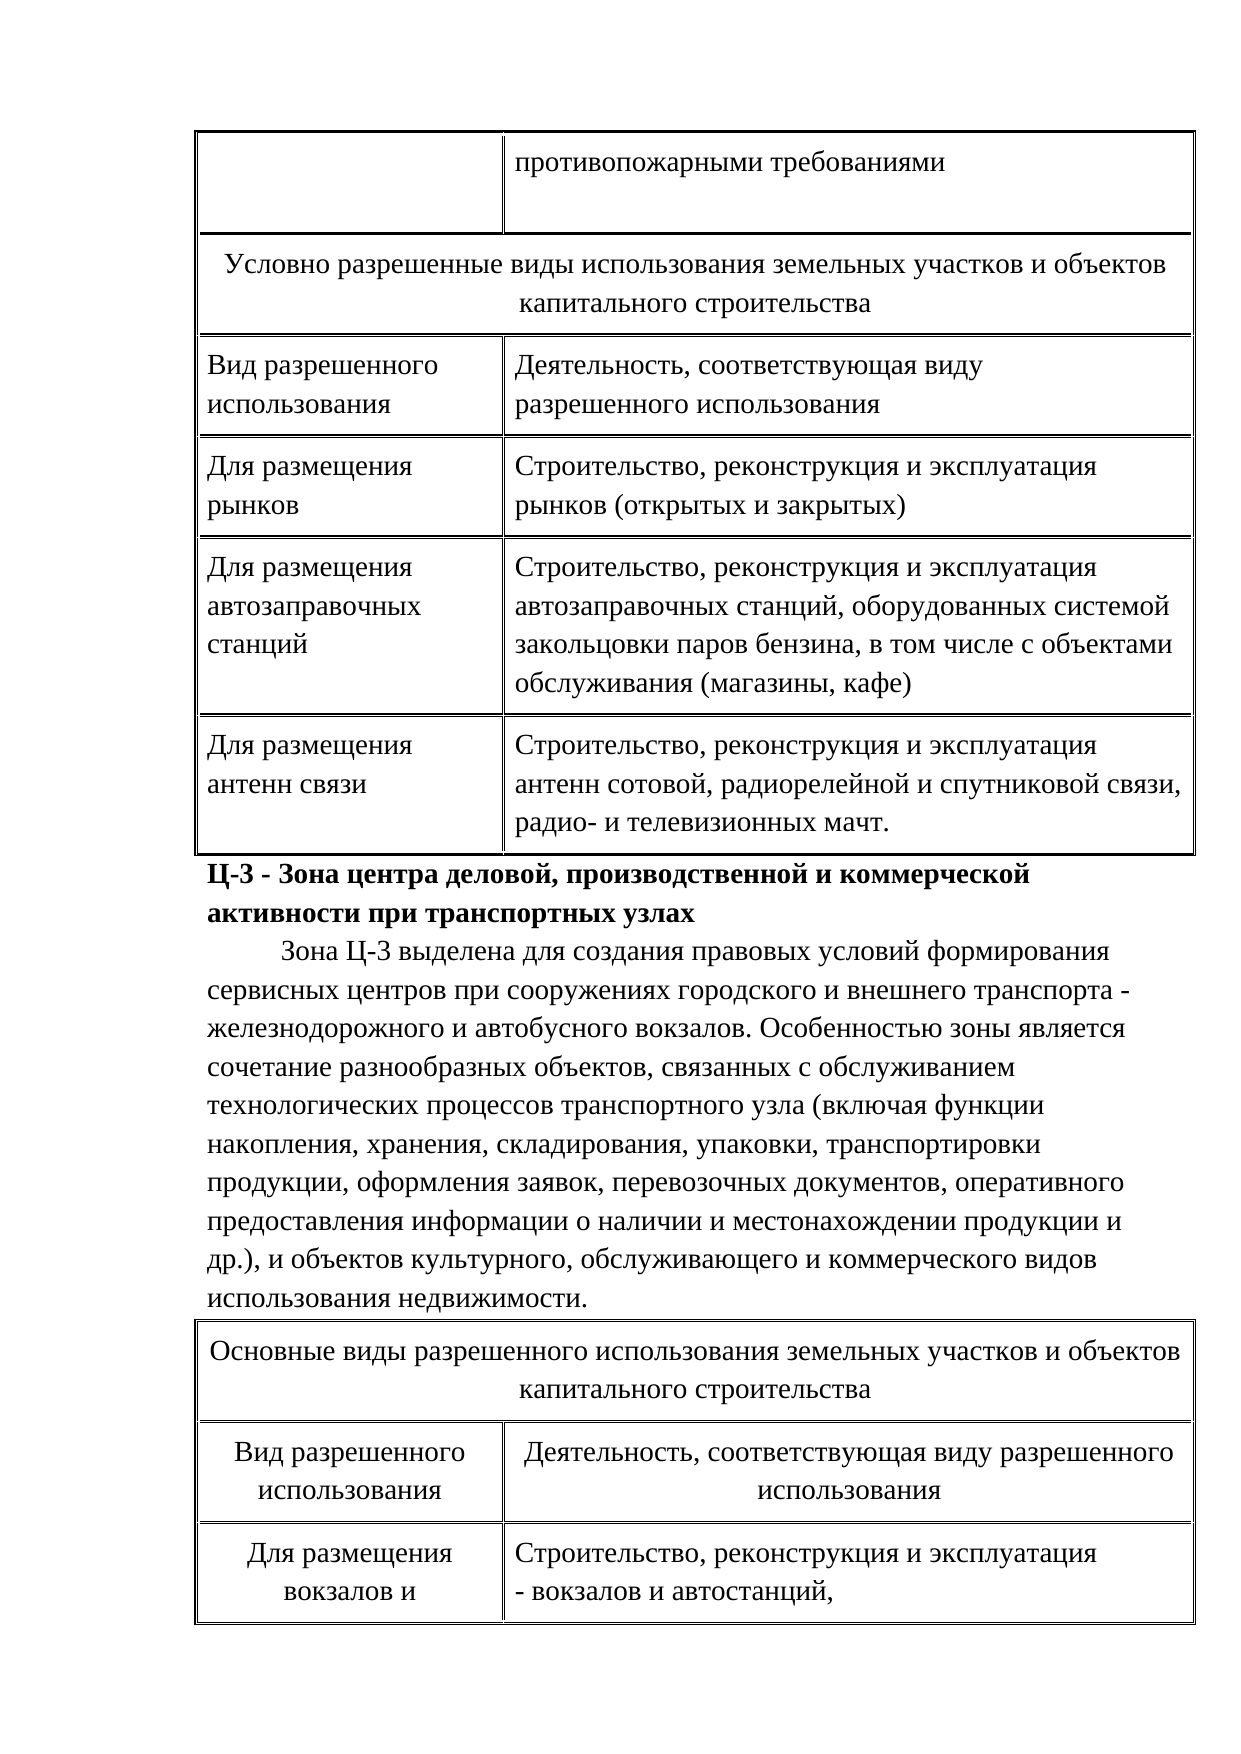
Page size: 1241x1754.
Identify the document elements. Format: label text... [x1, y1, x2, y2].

table_cell Вид разрешенного использования [198, 333, 502, 434]
table_cell Строительство, реконструкция и эксплуатация автозаправочных станций, оборудованных системой закольцовки паров бензина, в том числе с объектами обслуживания (магазины, кафе) [505, 535, 1193, 713]
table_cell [196, 1521, 504, 1622]
table_cell Строительство, реконструкция и эксплуатация антенн сотовой, радиорелейной и спутниковой связи, радио- и телевизионных мачт. [504, 713, 1193, 853]
table_header Основные виды разрешенного использования земельных участков и объектов капитального строительства [198, 1322, 1193, 1420]
text Ц-3 - Зона центра деловой, производственной и коммерческой активности при транспортных узлах [207, 856, 1181, 928]
table_cell Для размещения антенн связи [198, 713, 504, 853]
table_cell Условно разрешенные виды использования земельных участков и объектов капитального строительства [198, 232, 1193, 333]
table_cell Деятельность, соответствующая виду разрешенного использования [505, 333, 1193, 434]
table_cell Для размещения рынков [198, 434, 502, 535]
table_cell Для размещения автозаправочных станций [198, 535, 502, 713]
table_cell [504, 133, 1193, 232]
text Зона Ц-3 выделена для создания правовых условий формирования сервисных центров при сооружениях городского и внешнего транспорта - железнодорожного и автобусного вокзалов. Особенностью зоны является сочетание разнообразных объектов, связанных с обслуживанием технологических процессов транспортного узла (включая функции накопления, хранения, складирования, упаковки, транспортировки продукции, оформления заявок, перевозочных документов, оперативного предоставления информации о наличии и местонахождении продукции и др.), и объектов культурного, обслуживающего и коммерческого видов использования недвижимости. [207, 933, 1181, 1314]
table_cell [198, 133, 504, 232]
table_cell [504, 1521, 1194, 1622]
table_cell Строительство, реконструкция и эксплуатация рынков (открытых и закрытых) [505, 434, 1193, 535]
table_cell Деятельность, соответствующая виду разрешенного использования [504, 1420, 1194, 1521]
table_cell Вид разрешенного использования [196, 1420, 504, 1521]
